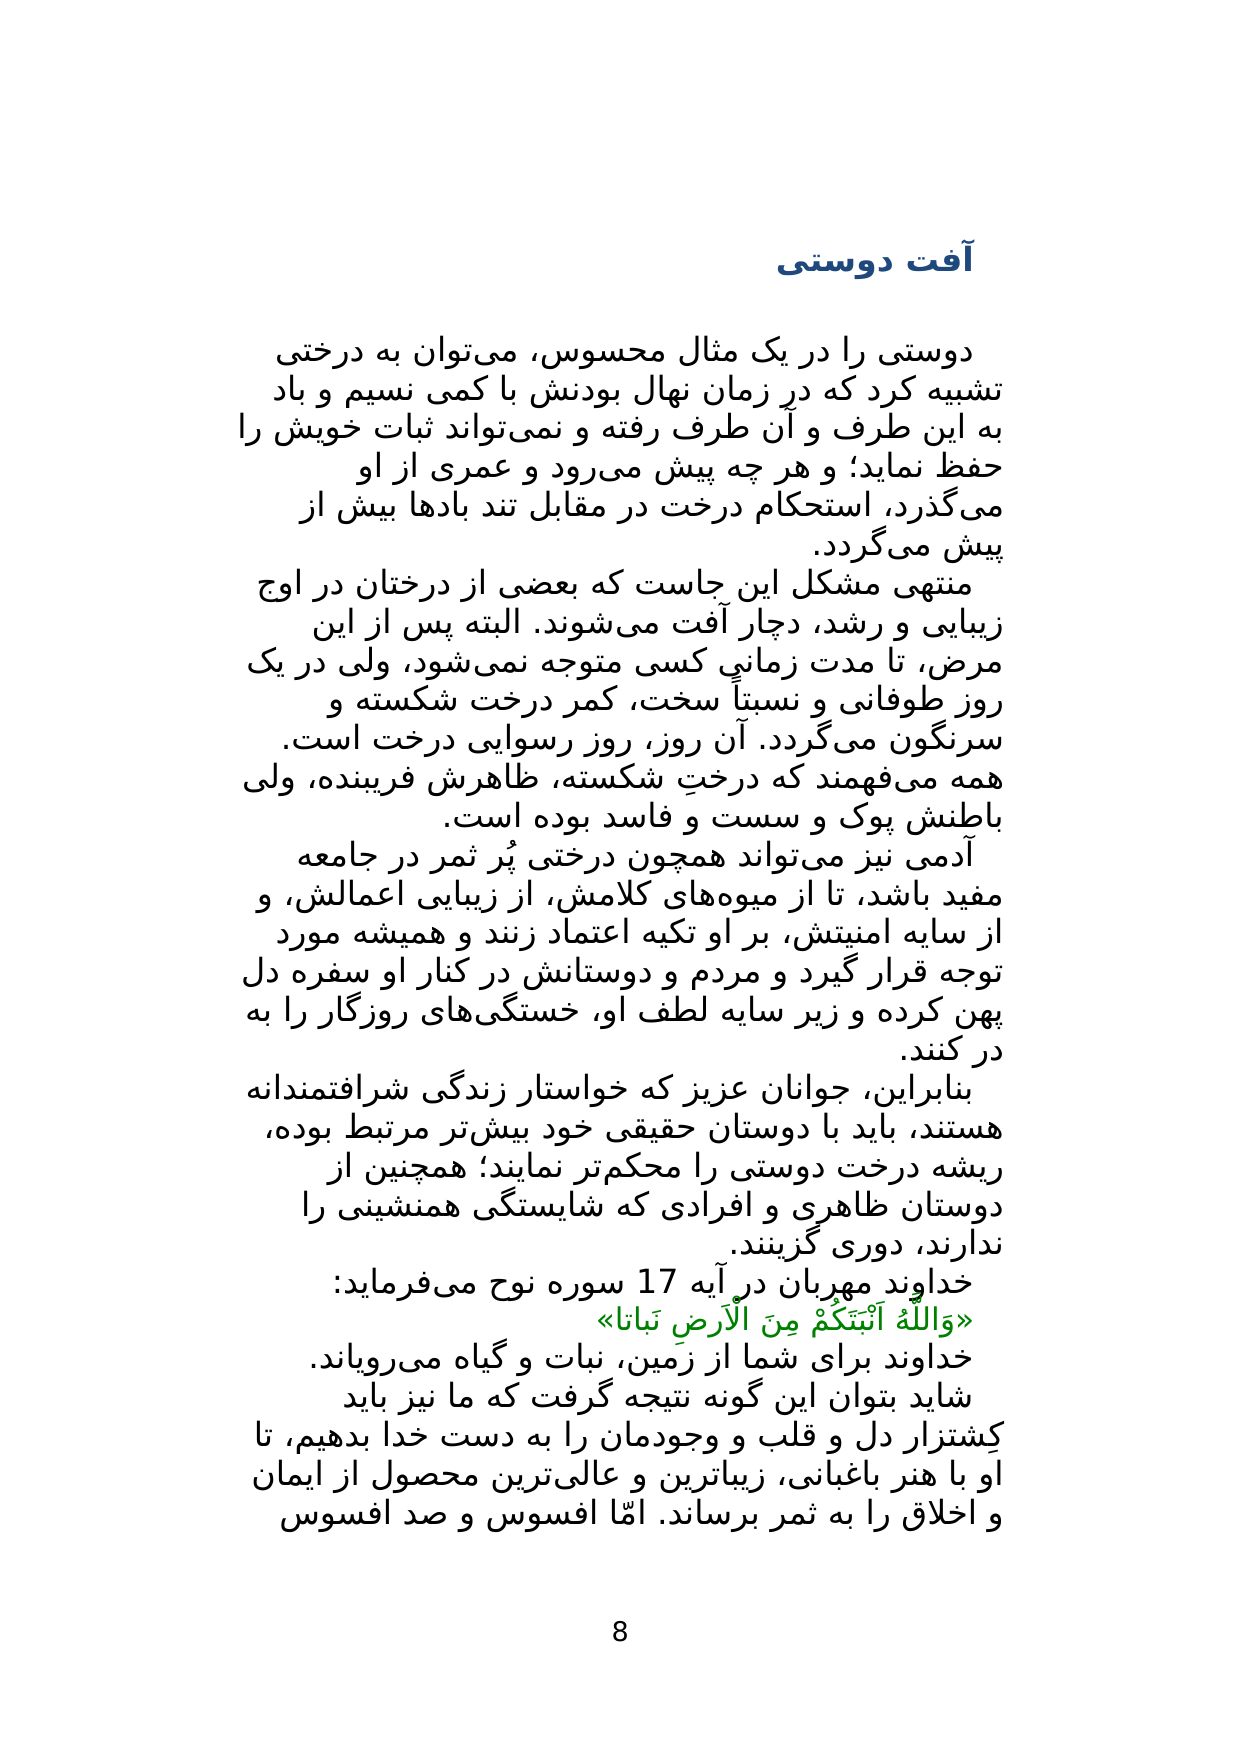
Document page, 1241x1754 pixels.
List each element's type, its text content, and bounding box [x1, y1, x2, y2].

subtitle آفت دوستی‌ [236, 241, 1004, 279]
text «وَاللَّهُ اَنْبَتَکُمْ مِنَ الْاَرضِ نَباتا» [236, 1302, 1004, 1338]
text خداوند برای شما از زمین، نبات و گیاه می‌رویاند. [236, 1338, 1004, 1377]
text آدمی نیز می‌تواند همچون درختی پُر ثمر در جامعه مفید باشد، تا از میوه‌های کلامش، از زیبایی اعمالش، و از سایه امنیتش، بر او تکیه اعتماد زنند و همیشه مورد توجه قرار گیرد و مردم و دوستانش در کنار او سفره دل پهن کرده و زیر سایه لطف او، خستگی‌های روزگار را به در کنند. [236, 835, 1004, 1068]
text بنابراین، جوانان عزیز که خواستار زندگی شرافتمندانه هستند، باید با دوستان حقیقی خود بیش‌تر مرتبط بوده، ریشه درخت دوستی را محکم‌تر نمایند؛ همچنین از دوستان ظاهری و افرادی که شایستگی همنشینی را ندارند، دوری گزینند. [236, 1068, 1004, 1263]
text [236, 1377, 1004, 1532]
text دوستی را در یک مثال محسوس، می‌توان به درختی تشبیه کرد که در زمان نهال بودنش با کمی نسیم و باد به این طرف و آن طرف رفته و نمی‌تواند ثبات خویش را حفظ نماید؛ و هر چه پیش می‌رود و عمری از او می‌گذرد، استحکام درخت در مقابل تند بادها بیش از پیش می‌گردد. [236, 330, 1004, 563]
text منتهی مشکل این جاست که بعضی از درختان در اوج زیبایی و رشد، دچار آفت می‌شوند. البته پس از این مرض، تا مدت زمانی کسی متوجه نمی‌شود، ولی در یک روز طوفانی و نسبتاً سخت، کمر درخت شکسته و سرنگون می‌گردد. آن روز، روز رسوایی درخت است. همه می‌فهمند که درختِ شکسته، ظاهرش فریبنده، ولی باطنش پوک و سست و فاسد بوده است. [236, 563, 1004, 835]
text خداوند مهربان در آیه 17 سوره نوح می‌فرماید: [236, 1263, 1004, 1302]
